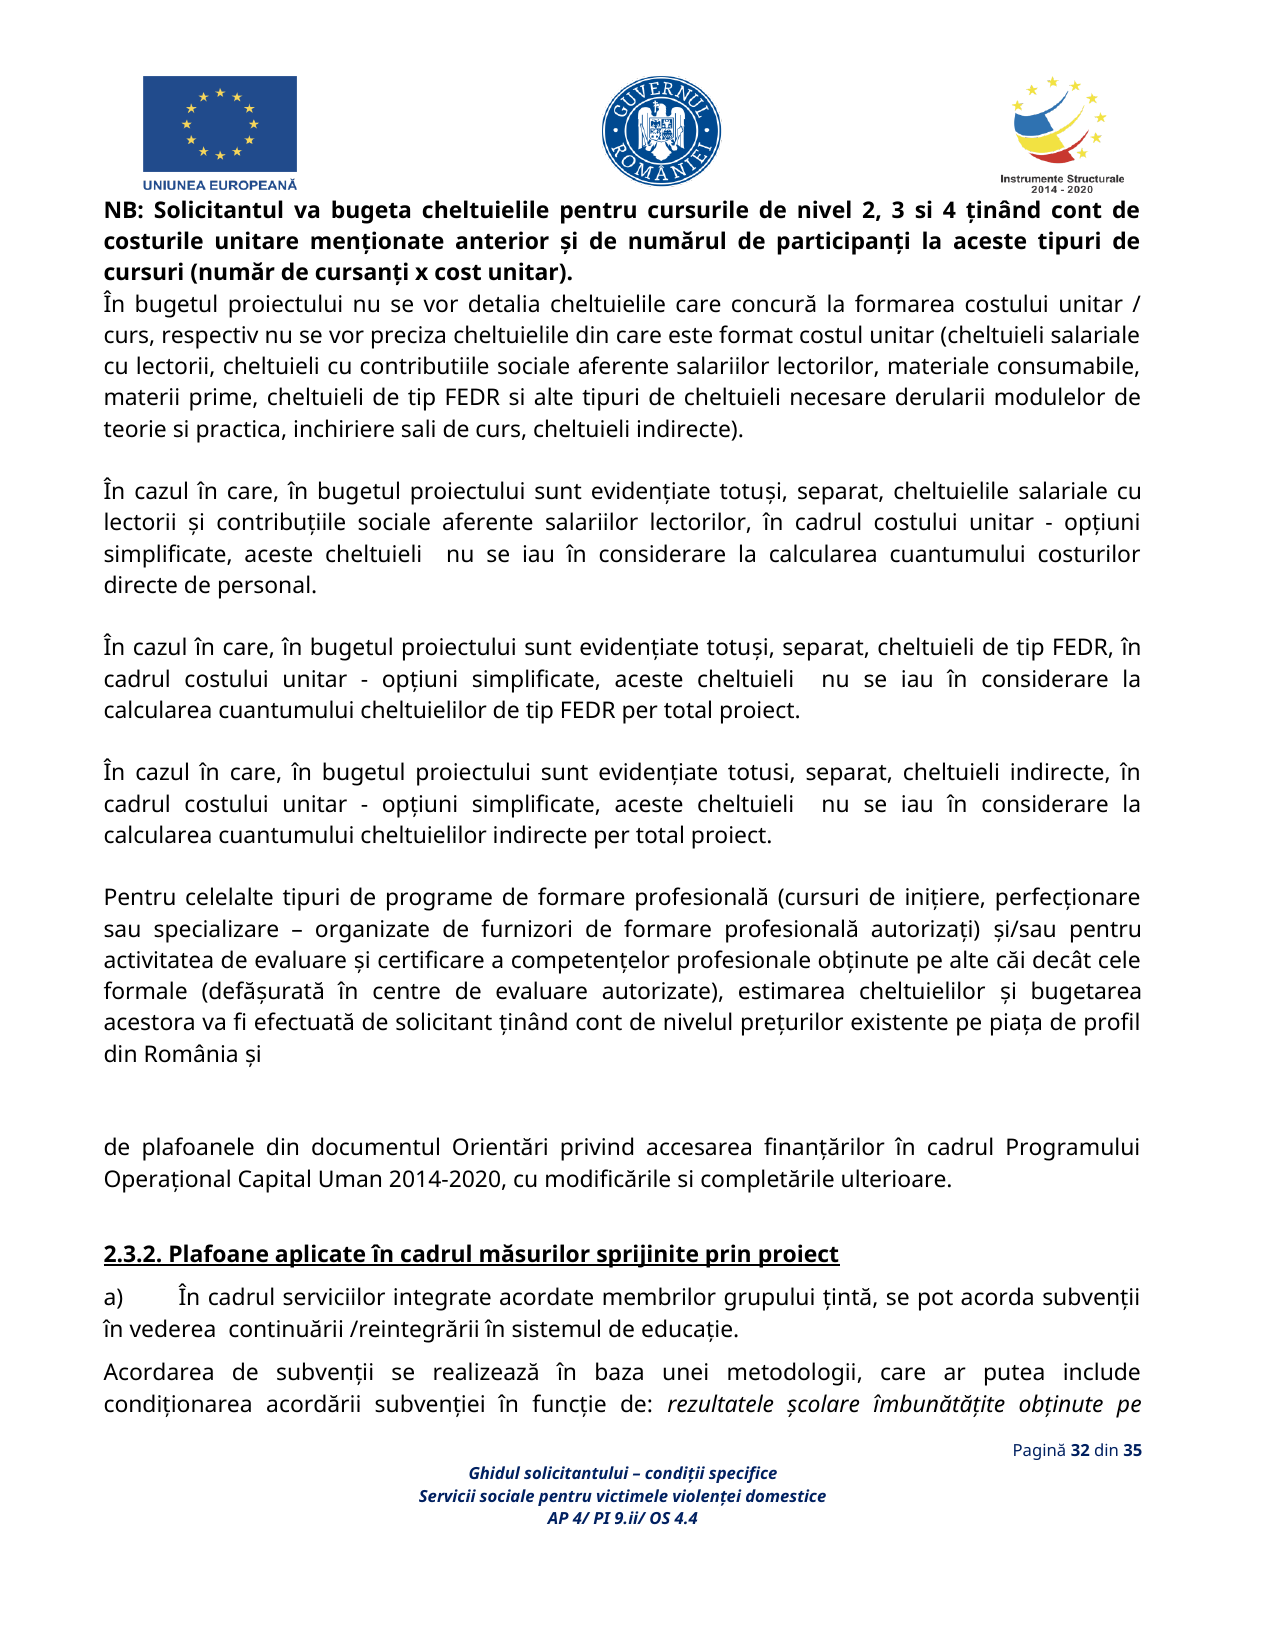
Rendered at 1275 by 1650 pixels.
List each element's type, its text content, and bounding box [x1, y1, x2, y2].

text În cazul în care, în bugetul proiectului sunt evidențiate totuși, separat, cheltuielile salariale cu lectorii și contribuțiile sociale aferente salariilor lectorilor, în cadrul costului unitar - opțiuni simplificate, aceste cheltuieli nu se iau în considerare la calcularea cuantumului costurilor directe de personal. [103, 475, 1142, 600]
text Pentru celelalte tipuri de programe de formare profesională (cursuri de inițiere, perfecționare sau specializare – organizate de furnizori de formare profesională autorizați) și/sau pentru activitatea de evaluare și certificare a competențelor profesionale obținute pe alte căi decât cele formale (defășurată în centre de evaluare autorizate), estimarea cheltuielilor și bugetarea acestora va fi efectuată de solicitant ținând cont de nivelul prețurilor existente pe piața de profil din România și [103, 881, 1142, 1069]
text de plafoanele din documentul Orientări privind accesarea finanțărilor în cadrul Programului Operațional Capital Uman 2014-2020, cu modificările si completările ulterioare. [103, 1131, 1142, 1194]
text În cazul în care, în bugetul proiectului sunt evidențiate totuși, separat, cheltuieli de tip FEDR, în cadrul costului unitar - opțiuni simplificate, aceste cheltuieli nu se iau în considerare la calcularea cuantumului cheltuielilor de tip FEDR per total proiect. [103, 631, 1142, 725]
text În cazul în care, în bugetul proiectului sunt evidențiate totusi, separat, cheltuieli indirecte, în cadrul costului unitar - opțiuni simplificate, aceste cheltuieli nu se iau în considerare la calcularea cuantumului cheltuielilor indirecte per total proiect. [103, 756, 1142, 850]
text 2.3.2. Plafoane aplicate în cadrul măsurilor sprijinite prin proiect [103, 1238, 1142, 1269]
list În cadrul serviciilor integrate acordate membrilor grupului țintă, se pot acorda subvenții în vederea continuării /reintegrării în sistemul de educație. [103, 1281, 1142, 1344]
picture [600, 74, 722, 103]
text În bugetul proiectului nu se vor detalia cheltuielile care concură la formarea costului unitar / curs, respectiv nu se vor preciza cheltuielile din care este format costul unitar (cheltuieli salariale cu lectorii, cheltuieli cu contributiile sociale aferente salariilor lectorilor, materiale consumabile, materii prime, cheltuieli de tip FEDR si alte tipuri de cheltuieli necesare derularii modulelor de teorie si practica, inchiriere sali de curs, cheltuieli indirecte). [103, 288, 1142, 444]
picture [143, 76, 297, 103]
picture [1001, 76, 1124, 103]
text NB: Solicitantul va bugeta cheltuielile pentru cursurile de nivel 2, 3 si 4 ținând cont de costurile unitare menționate anterior și de numărul de participanți la aceste tipuri de cursuri (număr de cursanți x cost unitar). [103, 103, 1142, 288]
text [103, 1356, 1142, 1419]
